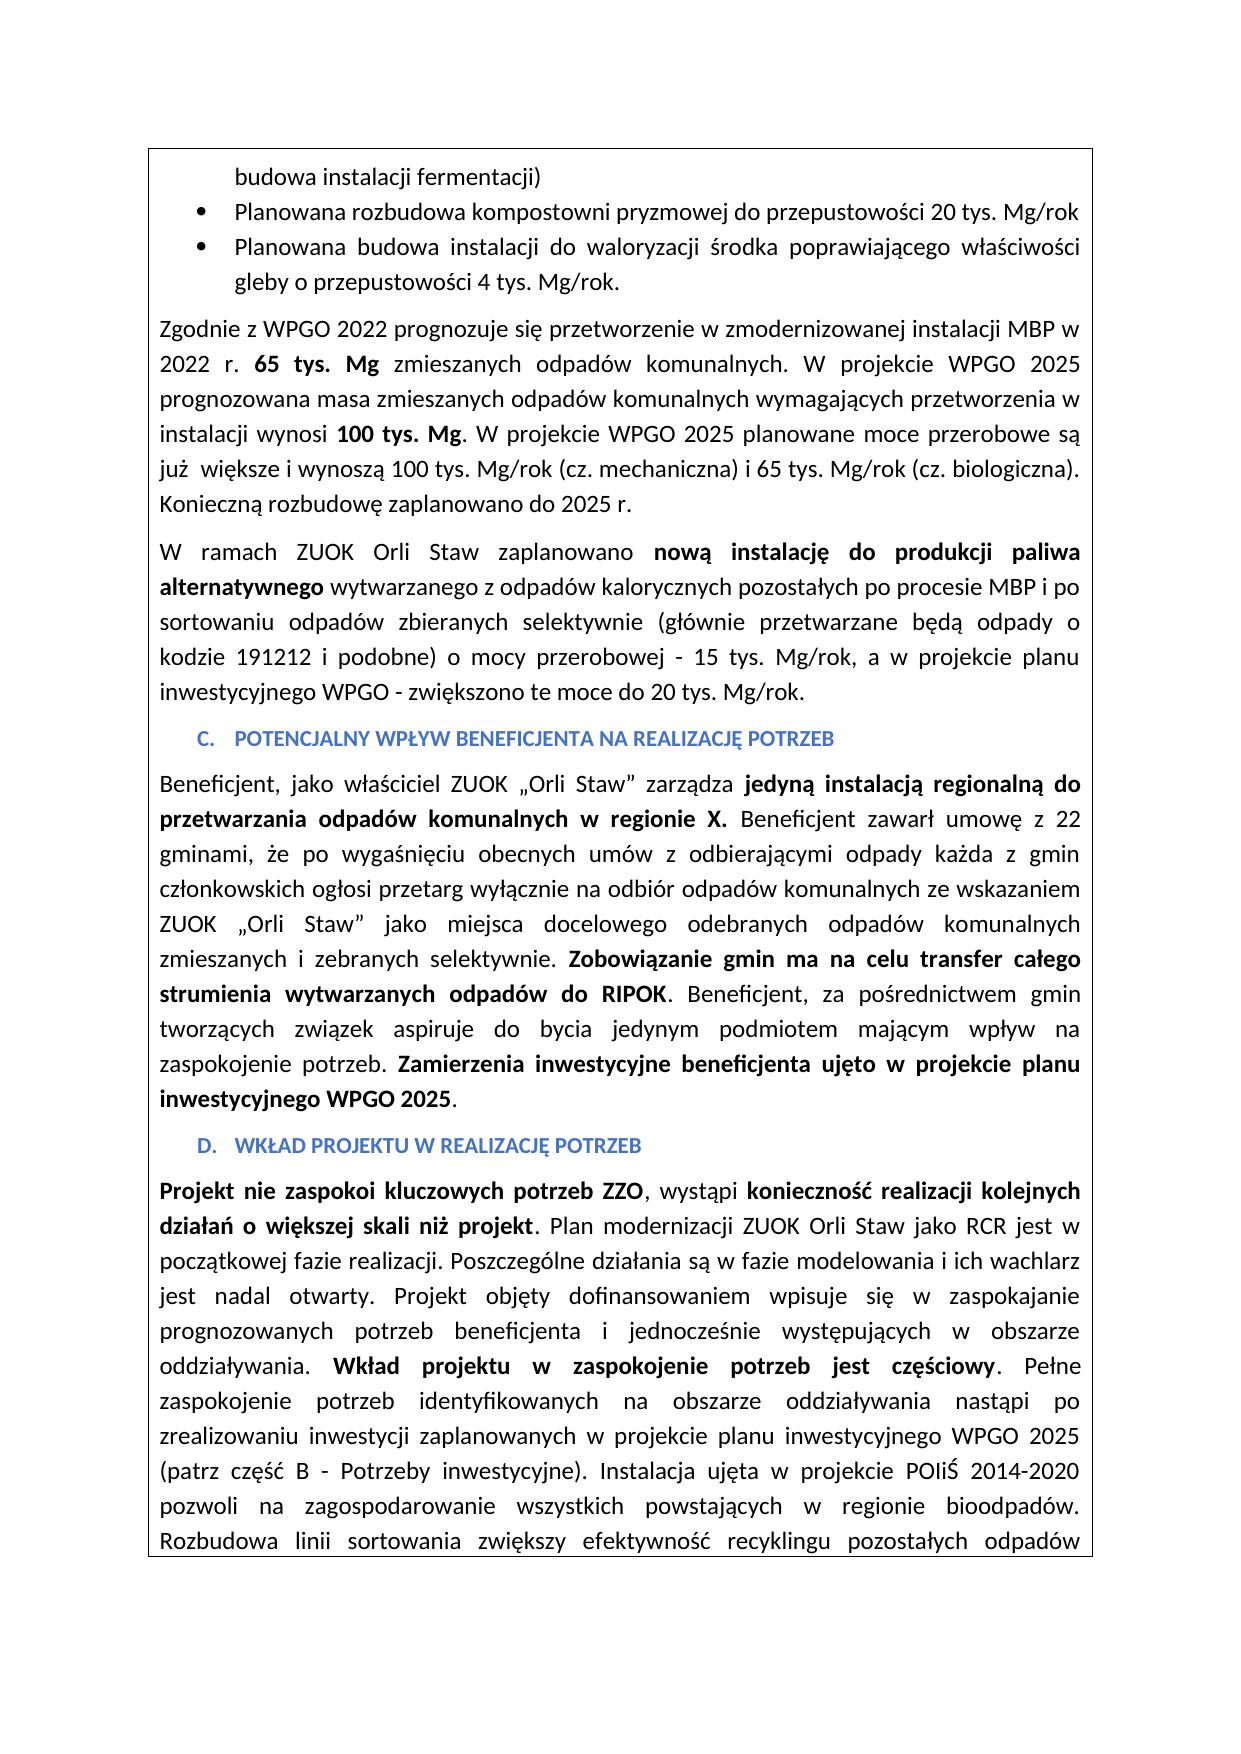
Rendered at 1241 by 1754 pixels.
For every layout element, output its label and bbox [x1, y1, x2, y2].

table_cell [149, 149, 1092, 1556]
